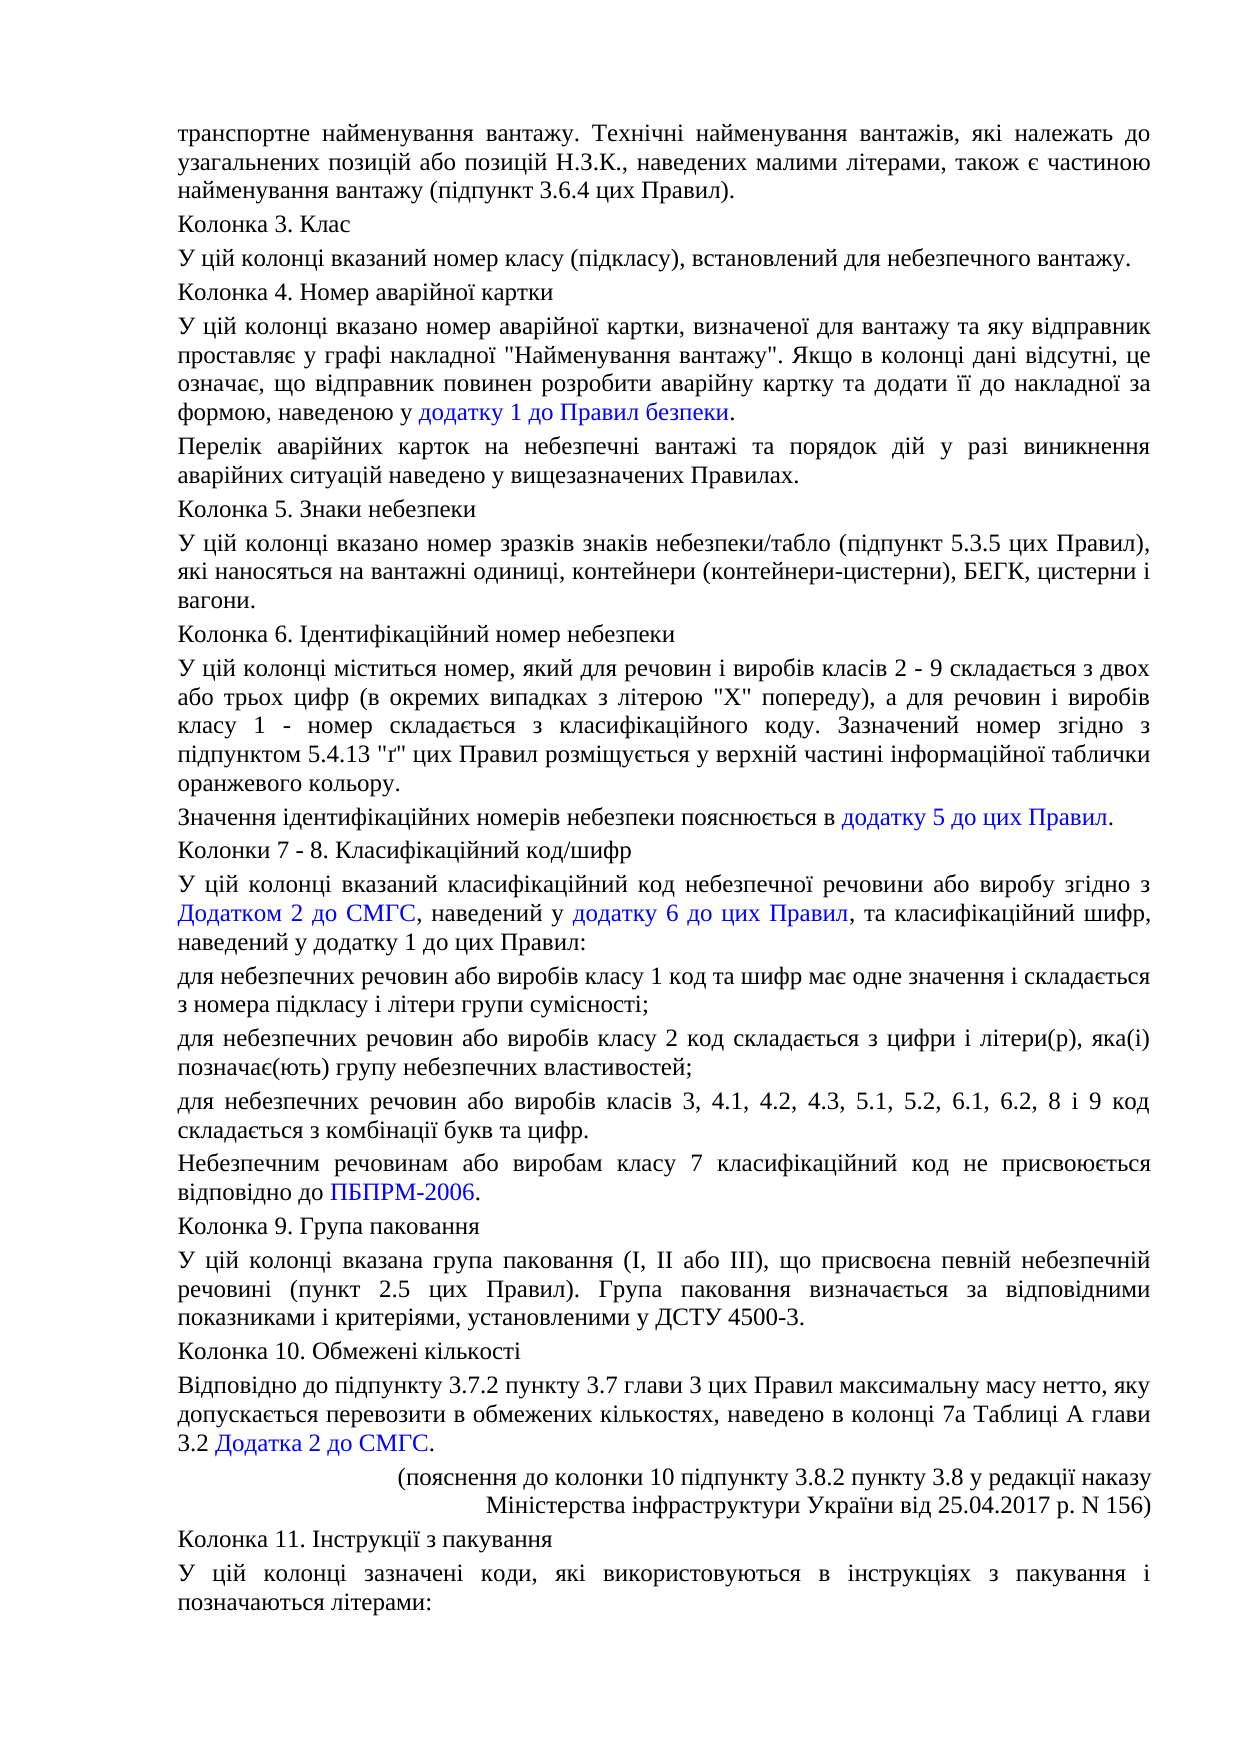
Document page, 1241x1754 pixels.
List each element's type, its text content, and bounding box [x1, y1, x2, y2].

text Колонка 11. Інструкції з пакування [177, 1524, 1152, 1553]
text для небезпечних речовин або виробів класу 2 код складається з цифри і літери(р), яка(і) позначає(ють) групу небезпечних властивостей; [177, 1023, 1152, 1081]
text Небезпечним речовинам або виробам класу 7 класифікаційний код не присвоюється відповідно до ПБПРМ-2006. [177, 1148, 1152, 1206]
text (пояснення до колонки 10 підпункту 3.8.2 пункту 3.8 у редакції наказу Міністерства інфраструктури України від 25.04.2017 р. N 156) [177, 1462, 1152, 1519]
text Значення ідентифікаційних номерів небезпеки пояснюється в додатку 5 до цих Правил. [177, 802, 1152, 830]
text Колонка 6. Ідентифікаційний номер небезпеки [177, 619, 1152, 648]
text Відповідно до підпункту 3.7.2 пункту 3.7 глави 3 цих Правил максимальну масу нетто, яку допускається перевозити в обмежених кількостях, наведено в колонці 7а Таблиці А глави 3.2 Додатка 2 до СМГС. [177, 1370, 1152, 1456]
text Колонка 9. Група паковання [177, 1211, 1152, 1240]
text Перелік аварійних карток на небезпечні вантажі та порядок дій у разі виникнення аварійних ситуацій наведено у вищезазначених Правилах. [177, 431, 1152, 489]
text У цій колонці вказаний класифікаційний код небезпечної речовини або виробу згідно з Додатком 2 до СМГС, наведений у додатку 6 до цих Правил, та класифікаційний шифр, наведений у додатку 1 до цих Правил: [177, 869, 1152, 956]
text Колонка 10. Обмежені кількості [177, 1336, 1152, 1365]
text для небезпечних речовин або виробів класів 3, 4.1, 4.2, 4.3, 5.1, 5.2, 6.1, 6.2, 8 і 9 код складається з комбінації букв та цифр. [177, 1086, 1152, 1143]
text Колонка 3. Клас [177, 209, 1152, 238]
text для небезпечних речовин або виробів класу 1 код та шифр має одне значення і складається з номера підкласу і літери групи сумісності; [177, 961, 1152, 1018]
text У цій колонці вказано номер аварійної картки, визначеної для вантажу та яку відправник проставляє у графі накладної "Найменування вантажу". Якщо в колонці дані відсутні, це означає, що відправник повинен розробити аварійну картку та додати її до накладної за формою, наведеною у додатку 1 до Правил безпеки. [177, 311, 1152, 426]
text У цій колонці вказано номер зразків знаків небезпеки/табло (підпункт 5.3.5 цих Правил), які наносяться на вантажні одиниці, контейнери (контейнери-цистерни), БЕГК, цистерни і вагони. [177, 528, 1152, 614]
text У цій колонці зазначені коди, які використовуються в інструкціях з пакування і позначаються літерами: [177, 1558, 1152, 1616]
text У цій колонці вказана група паковання (I, II або III), що присвоєна певній небезпечній речовині (пункт 2.5 цих Правил). Група паковання визначається за відповідними показниками і критеріями, установленими у ДСТУ 4500-3. [177, 1245, 1152, 1331]
text Колонки 7 - 8. Класифікаційний код/шифр [177, 836, 1152, 864]
text Колонка 4. Номер аварійної картки [177, 277, 1152, 306]
text Колонка 5. Знаки небезпеки [177, 494, 1152, 522]
text У цій колонці вказаний номер класу (підкласу), встановлений для небезпечного вантажу. [177, 243, 1152, 272]
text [177, 118, 1152, 204]
text У цій колонці міститься номер, який для речовин і виробів класів 2 - 9 складається з двох або трьох цифр (в окремих випадках з літерою "Х" попереду), а для речовин і виробів класу 1 - номер складається з класифікаційного коду. Зазначений номер згідно з підпунктом 5.4.13 "ґ" цих Правил розміщується у верхній частині інформаційної таблички оранжевого кольору. [177, 653, 1152, 797]
